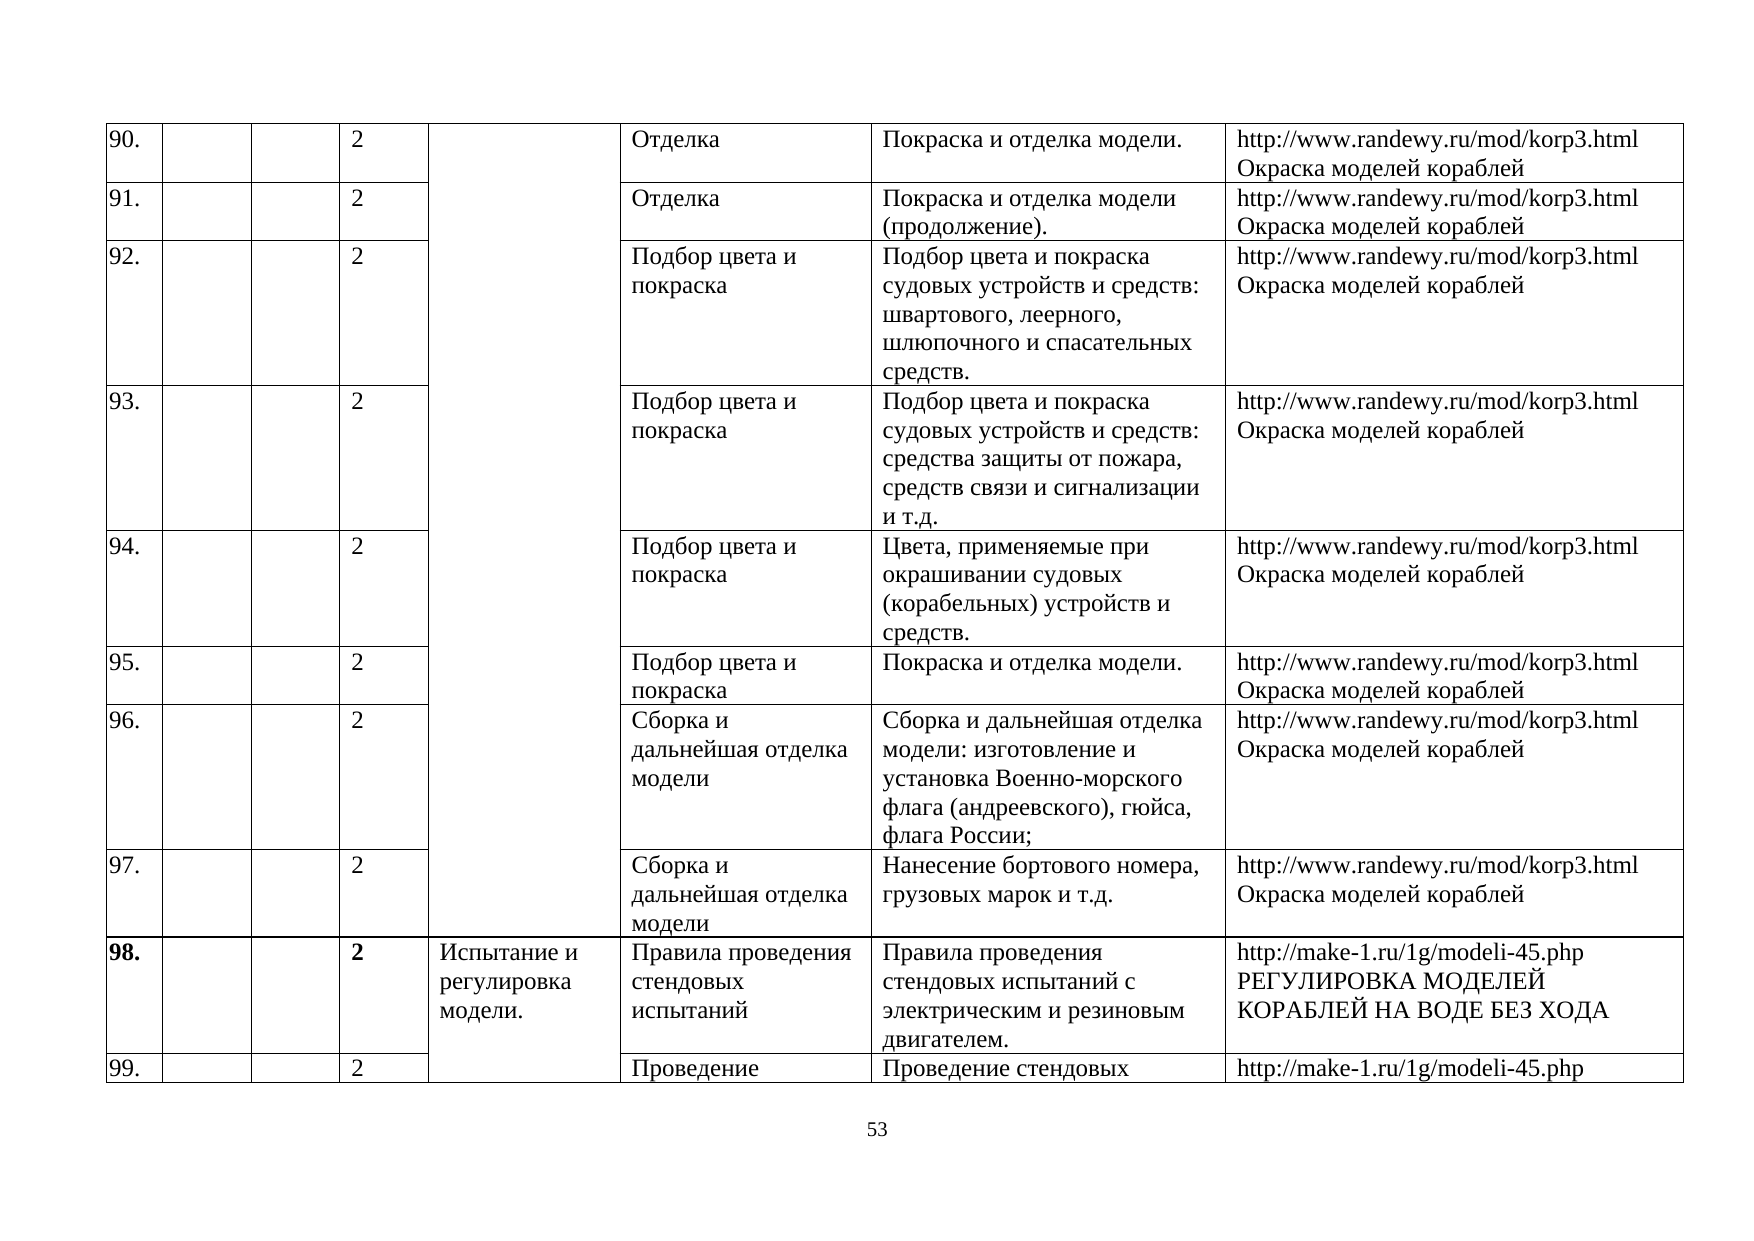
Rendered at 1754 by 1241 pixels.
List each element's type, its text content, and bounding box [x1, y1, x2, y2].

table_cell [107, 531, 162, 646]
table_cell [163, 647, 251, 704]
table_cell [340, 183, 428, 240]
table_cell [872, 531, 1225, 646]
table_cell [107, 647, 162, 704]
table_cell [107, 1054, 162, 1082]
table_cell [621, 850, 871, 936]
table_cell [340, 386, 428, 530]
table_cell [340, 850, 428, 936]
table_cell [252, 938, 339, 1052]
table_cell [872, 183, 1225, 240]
table_cell Отделка [621, 124, 871, 182]
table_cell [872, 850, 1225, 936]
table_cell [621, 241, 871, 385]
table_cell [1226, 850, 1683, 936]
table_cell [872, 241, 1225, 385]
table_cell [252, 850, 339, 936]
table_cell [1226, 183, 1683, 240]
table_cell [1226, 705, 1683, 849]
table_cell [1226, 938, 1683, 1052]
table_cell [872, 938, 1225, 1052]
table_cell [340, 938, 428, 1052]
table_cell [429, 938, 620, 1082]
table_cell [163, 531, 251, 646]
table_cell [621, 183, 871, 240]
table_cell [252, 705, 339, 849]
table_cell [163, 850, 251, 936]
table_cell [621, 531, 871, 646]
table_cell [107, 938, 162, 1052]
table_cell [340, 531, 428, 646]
table_cell 2 [340, 124, 428, 182]
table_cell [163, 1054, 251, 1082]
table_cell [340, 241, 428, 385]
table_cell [1226, 124, 1683, 182]
table_cell [107, 124, 162, 182]
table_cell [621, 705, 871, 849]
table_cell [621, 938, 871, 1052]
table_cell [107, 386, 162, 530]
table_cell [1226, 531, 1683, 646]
table_cell Покраска и отделка модели. [872, 124, 1225, 182]
table_cell [107, 183, 162, 240]
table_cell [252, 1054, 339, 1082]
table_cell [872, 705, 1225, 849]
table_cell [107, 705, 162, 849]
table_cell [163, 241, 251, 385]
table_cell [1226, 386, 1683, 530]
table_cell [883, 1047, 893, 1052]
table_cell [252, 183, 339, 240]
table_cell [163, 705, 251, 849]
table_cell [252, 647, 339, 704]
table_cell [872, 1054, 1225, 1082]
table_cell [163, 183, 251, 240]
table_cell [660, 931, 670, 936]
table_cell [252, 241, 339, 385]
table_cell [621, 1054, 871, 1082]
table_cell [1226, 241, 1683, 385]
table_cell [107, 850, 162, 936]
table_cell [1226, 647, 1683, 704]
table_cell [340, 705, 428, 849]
table_cell [252, 124, 339, 182]
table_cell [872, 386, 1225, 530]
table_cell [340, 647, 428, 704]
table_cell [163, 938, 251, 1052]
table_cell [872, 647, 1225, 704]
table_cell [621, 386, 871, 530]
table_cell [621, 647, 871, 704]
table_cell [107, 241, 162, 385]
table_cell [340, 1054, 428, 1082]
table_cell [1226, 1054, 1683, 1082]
table_cell [163, 124, 251, 182]
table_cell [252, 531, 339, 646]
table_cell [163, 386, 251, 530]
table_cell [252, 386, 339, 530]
